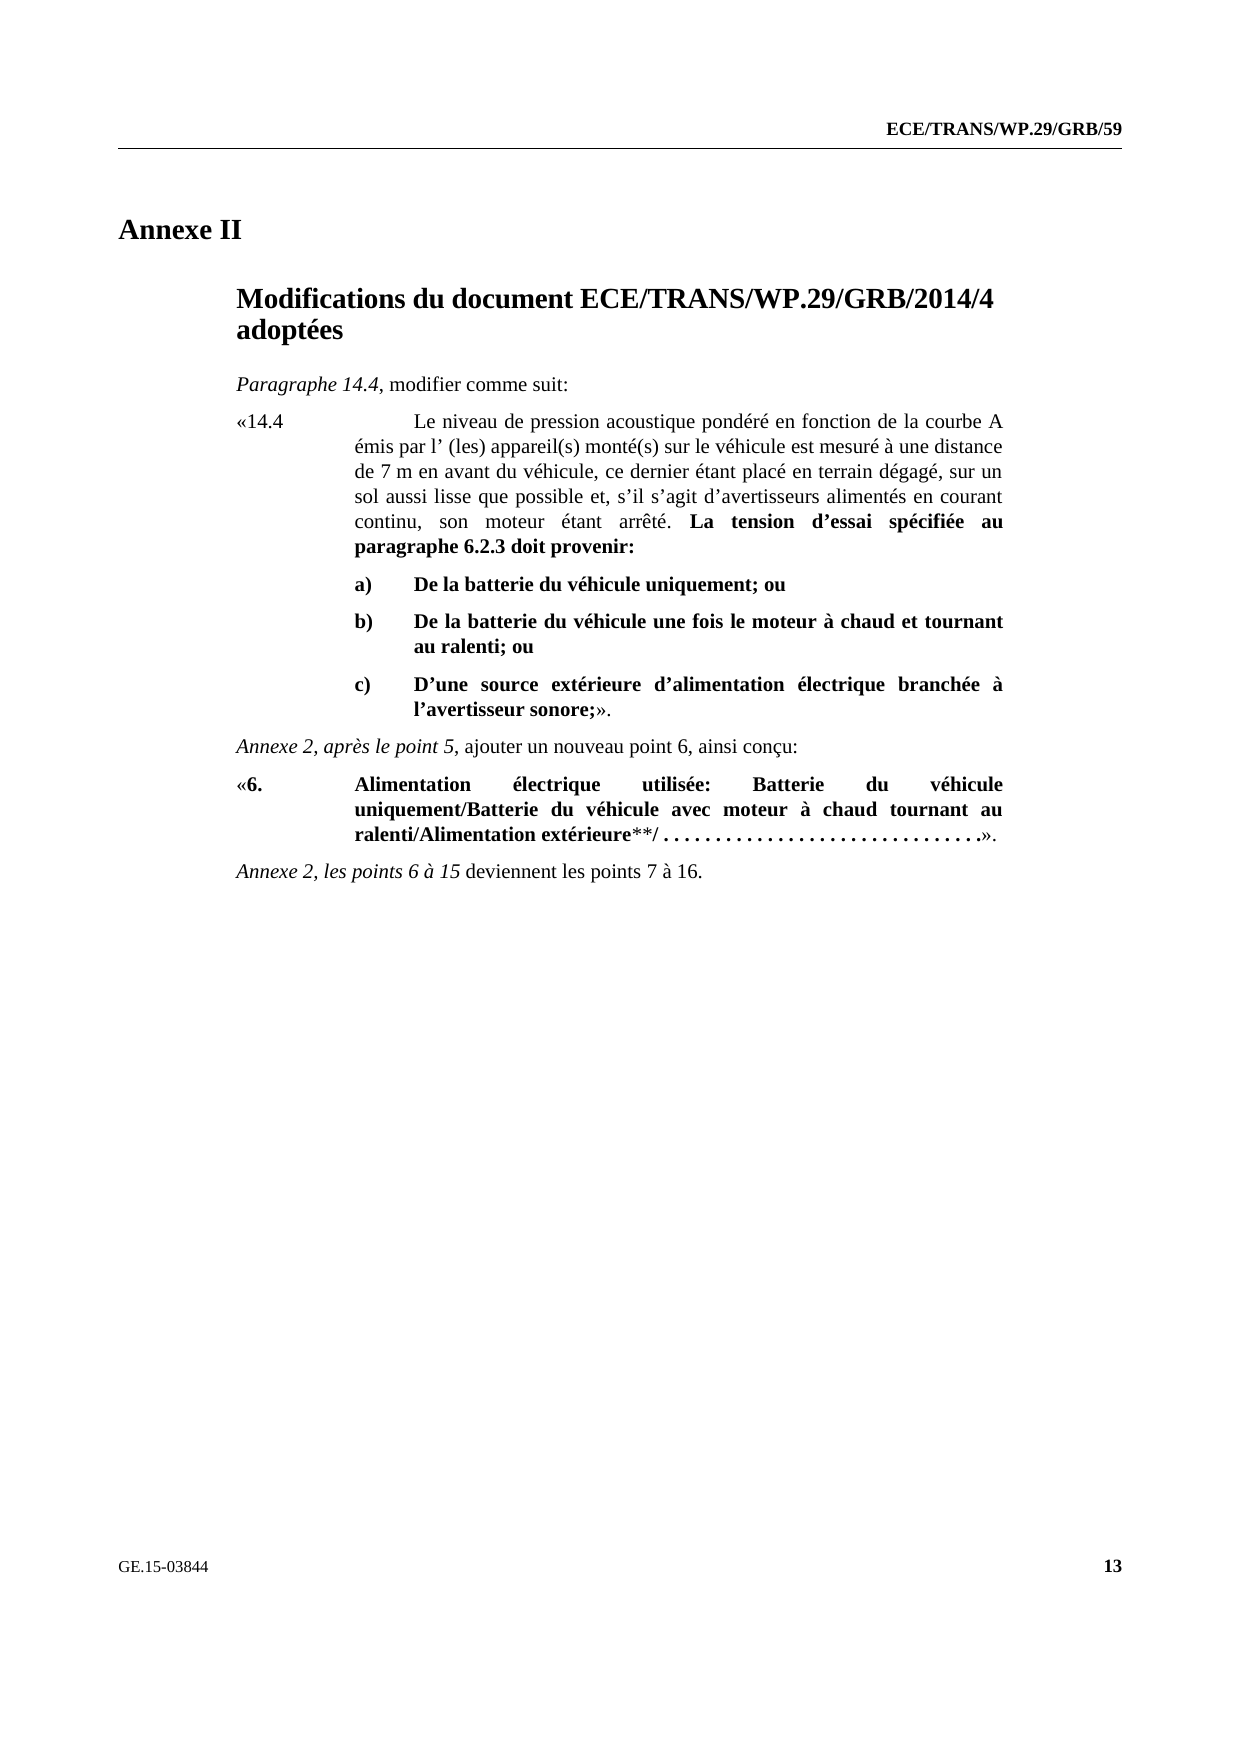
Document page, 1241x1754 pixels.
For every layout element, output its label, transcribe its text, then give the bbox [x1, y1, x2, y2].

text Annexe 2, après le point 5, ajouter un nouveau point 6, ainsi conçu: [236, 733, 1004, 758]
text «6. Alimentation électrique utilisée: Batterie du véhicule uniquement/Batterie du véhicule avec moteur à chaud tournant au ralenti/Alimentation extérieure**/ . . . . . . . . . . . . . . . . . . . . . . . . . . . . . . .». [236, 771, 1004, 846]
text Annexe 2, les points 6 à 15 deviennent les points 7 à 16. [236, 858, 1004, 883]
text «14.4 Le niveau de pression acoustique pondéré en fonction de la courbe A émis par l’ (les) appareil(s) monté(s) sur le véhicule est mesuré à une distance de 7 m en avant du véhicule, ce dernier étant placé en terrain dégagé, sur un sol aussi lisse que possible et, s’il s’agit d’avertisseurs alimentés en courant continu, son moteur étant arrêté. La tension d’essai spécifiée au paragraphe 6.2.3 doit provenir: [236, 408, 1004, 558]
text Paragraphe 14.4, modifier comme suit: [236, 371, 1004, 396]
text Annexe II [118, 215, 1004, 246]
text Modifications du document ECE/TRANS/WP.29/GRB/2014/4 adoptées [118, 283, 1004, 346]
text c) D’une source extérieure d’alimentation électrique branchée à l’avertisseur sonore;». [354, 671, 1004, 721]
text a) De la batterie du véhicule uniquement; ou [354, 571, 1004, 596]
text b) De la batterie du véhicule une fois le moteur à chaud et tournant au ralenti; ou [354, 608, 1004, 658]
